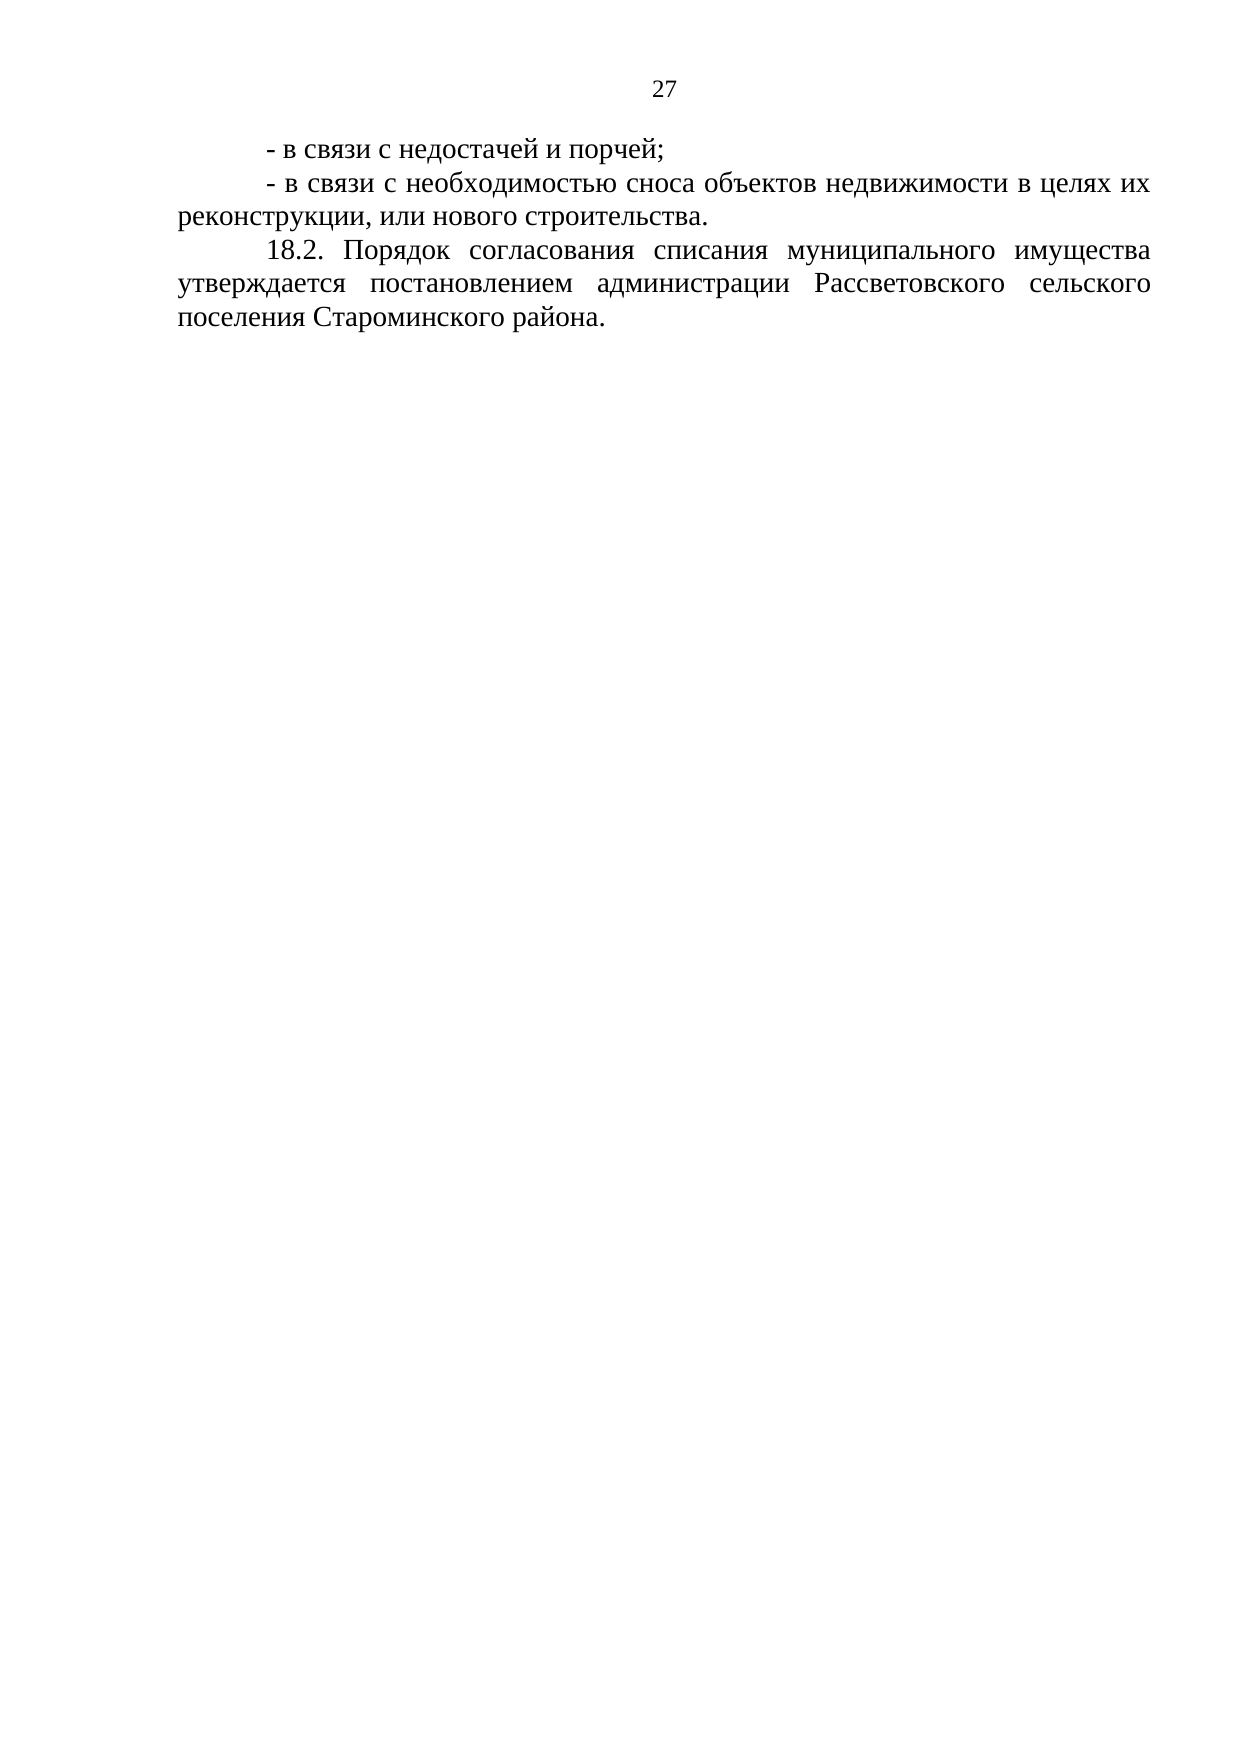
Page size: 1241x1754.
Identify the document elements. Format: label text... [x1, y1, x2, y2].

text - в связи с необходимостью сноса объектов недвижимости в целях их реконструкции, или нового строительства. [177, 165, 1152, 232]
text - в связи с недостачей и порчей; [177, 131, 1152, 165]
text 18.2. Порядок согласования списания муниципального имущества утверждается постановлением администрации Рассветовского сельского поселения Староминского района. [177, 232, 1152, 333]
